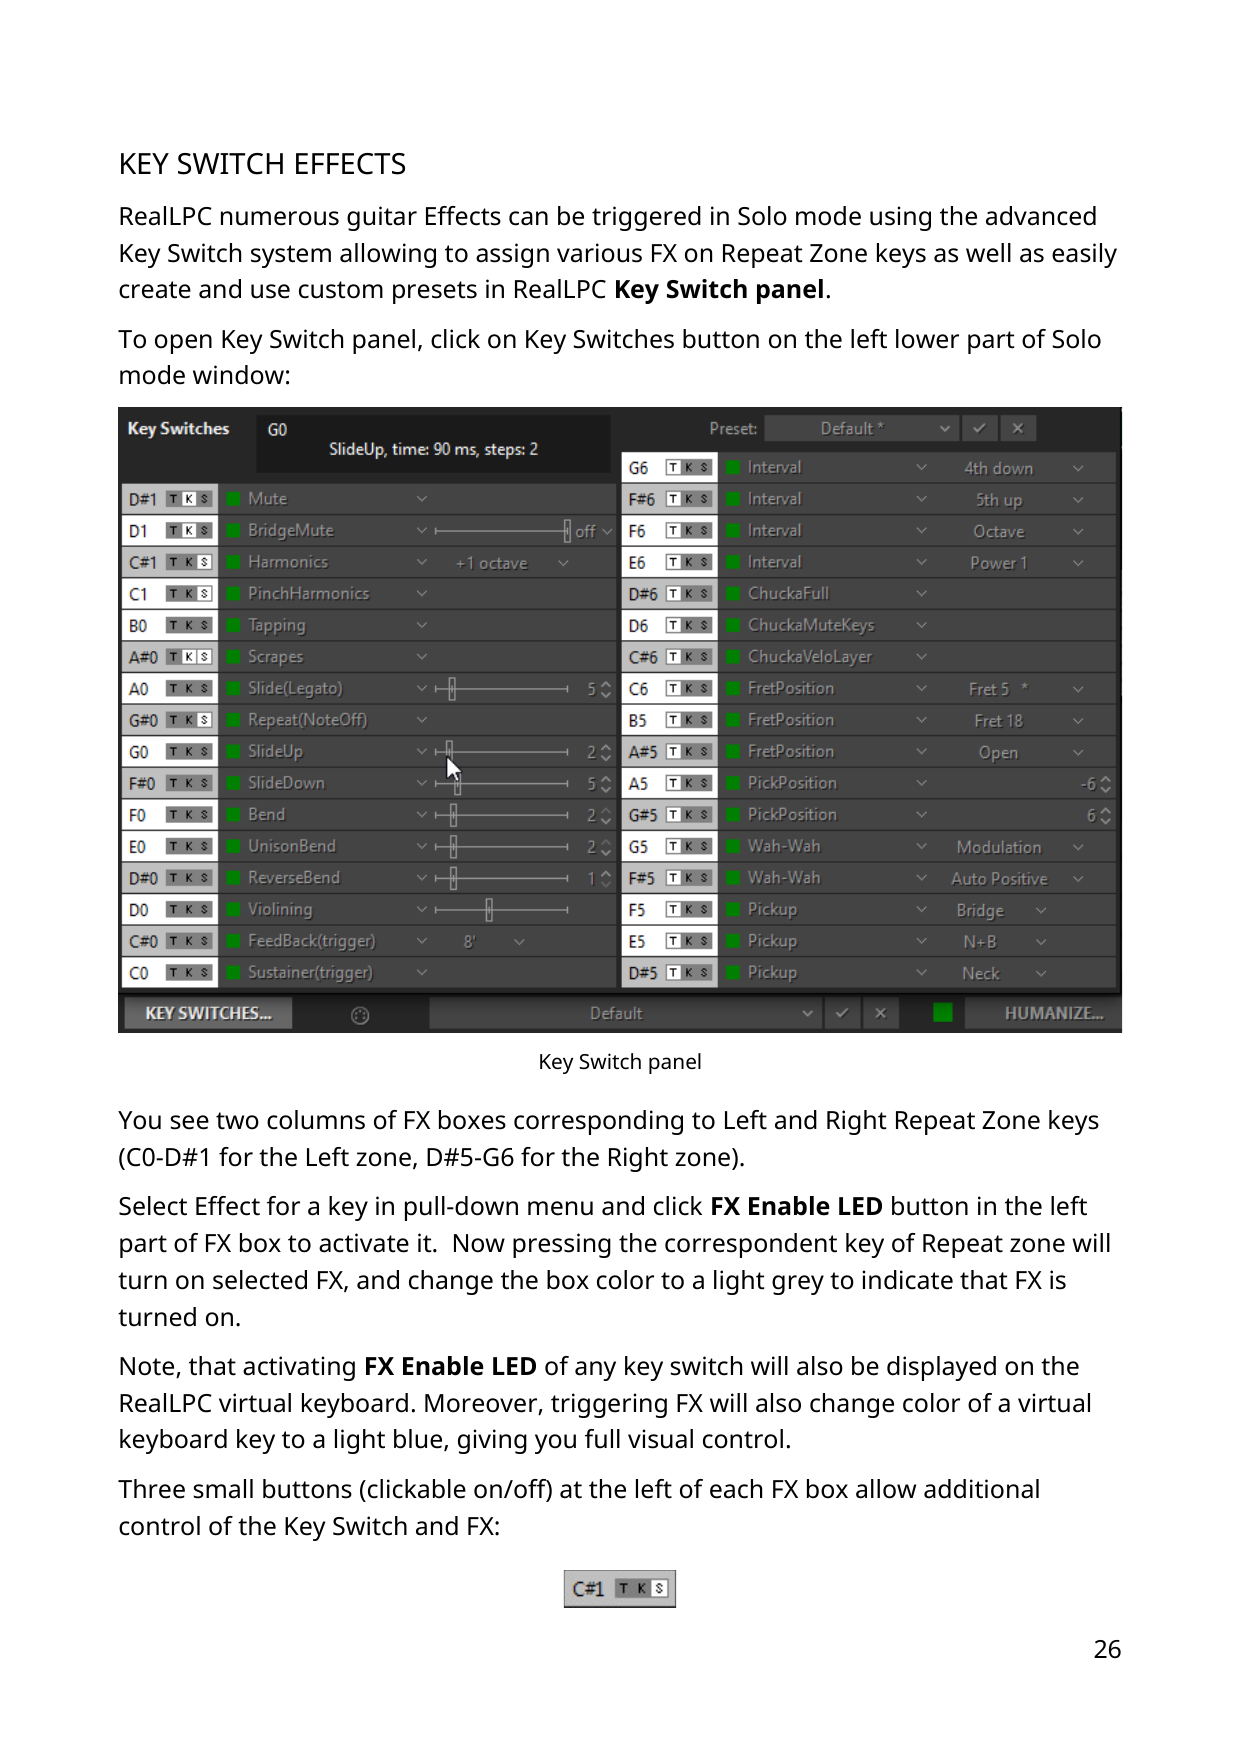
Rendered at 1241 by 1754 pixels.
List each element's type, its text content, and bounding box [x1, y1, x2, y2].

text Select Effect for a key in pull-down menu and click FX Enable LED button in the left part of FX box to activate it. Now pressing the correspondent key of Repeat zone will turn on selected FX, and change the box color to a light grey to indicate that FX is turned on. [118, 1189, 1122, 1333]
text Note, that activating FX Enable LED of any key switch will also be displayed on the RealLPC virtual keyboard. Moreover, triggering FX will also change color of a virtual keyboard key to a light blue, giving you full visual control. [118, 1349, 1122, 1456]
subtitle Key Switch Effects [118, 143, 1122, 183]
text You see two columns of FX boxes corresponding to Left and Right Repeat Zone keys (C0-D#1 for the Left zone, D#5-G6 for the Right zone). [118, 1103, 1122, 1174]
text RealLPC numerous guitar Effects can be triggered in Solo mode using the advanced Key Switch system allowing to assign various FX on Repeat Zone keys as well as easily create and use custom presets in RealLPC Key Switch panel. [118, 198, 1122, 306]
text Key Switch panel [118, 1047, 1122, 1076]
picture [118, 407, 1123, 1033]
picture [563, 1570, 677, 1608]
text To open Key Switch panel, click on Key Switches button on the left lower part of Solo mode window: [118, 321, 1122, 392]
text Three small buttons (clickable on/off) at the left of each FX box allow additional control of the Key Switch and FX: [118, 1471, 1122, 1542]
